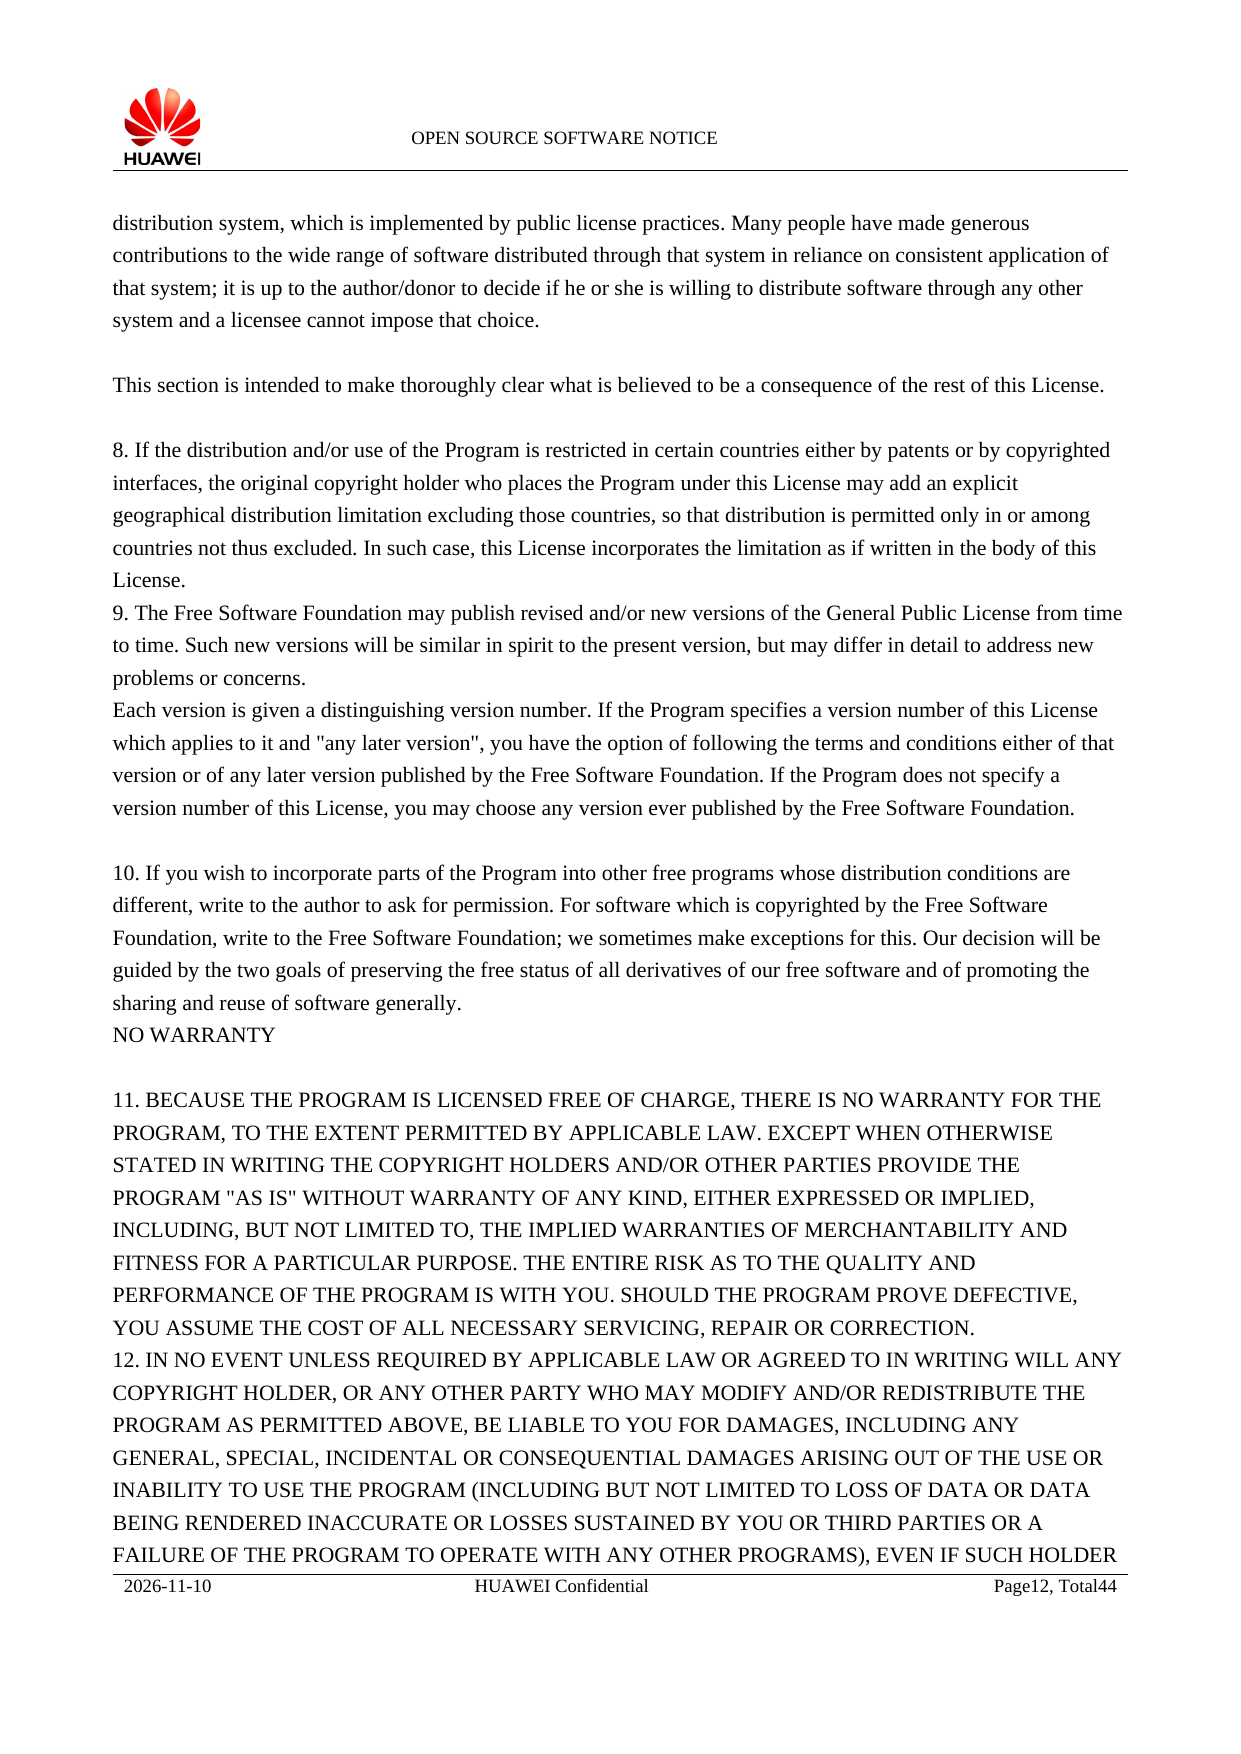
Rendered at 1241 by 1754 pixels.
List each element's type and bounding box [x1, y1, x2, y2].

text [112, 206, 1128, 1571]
picture [124, 88, 201, 165]
